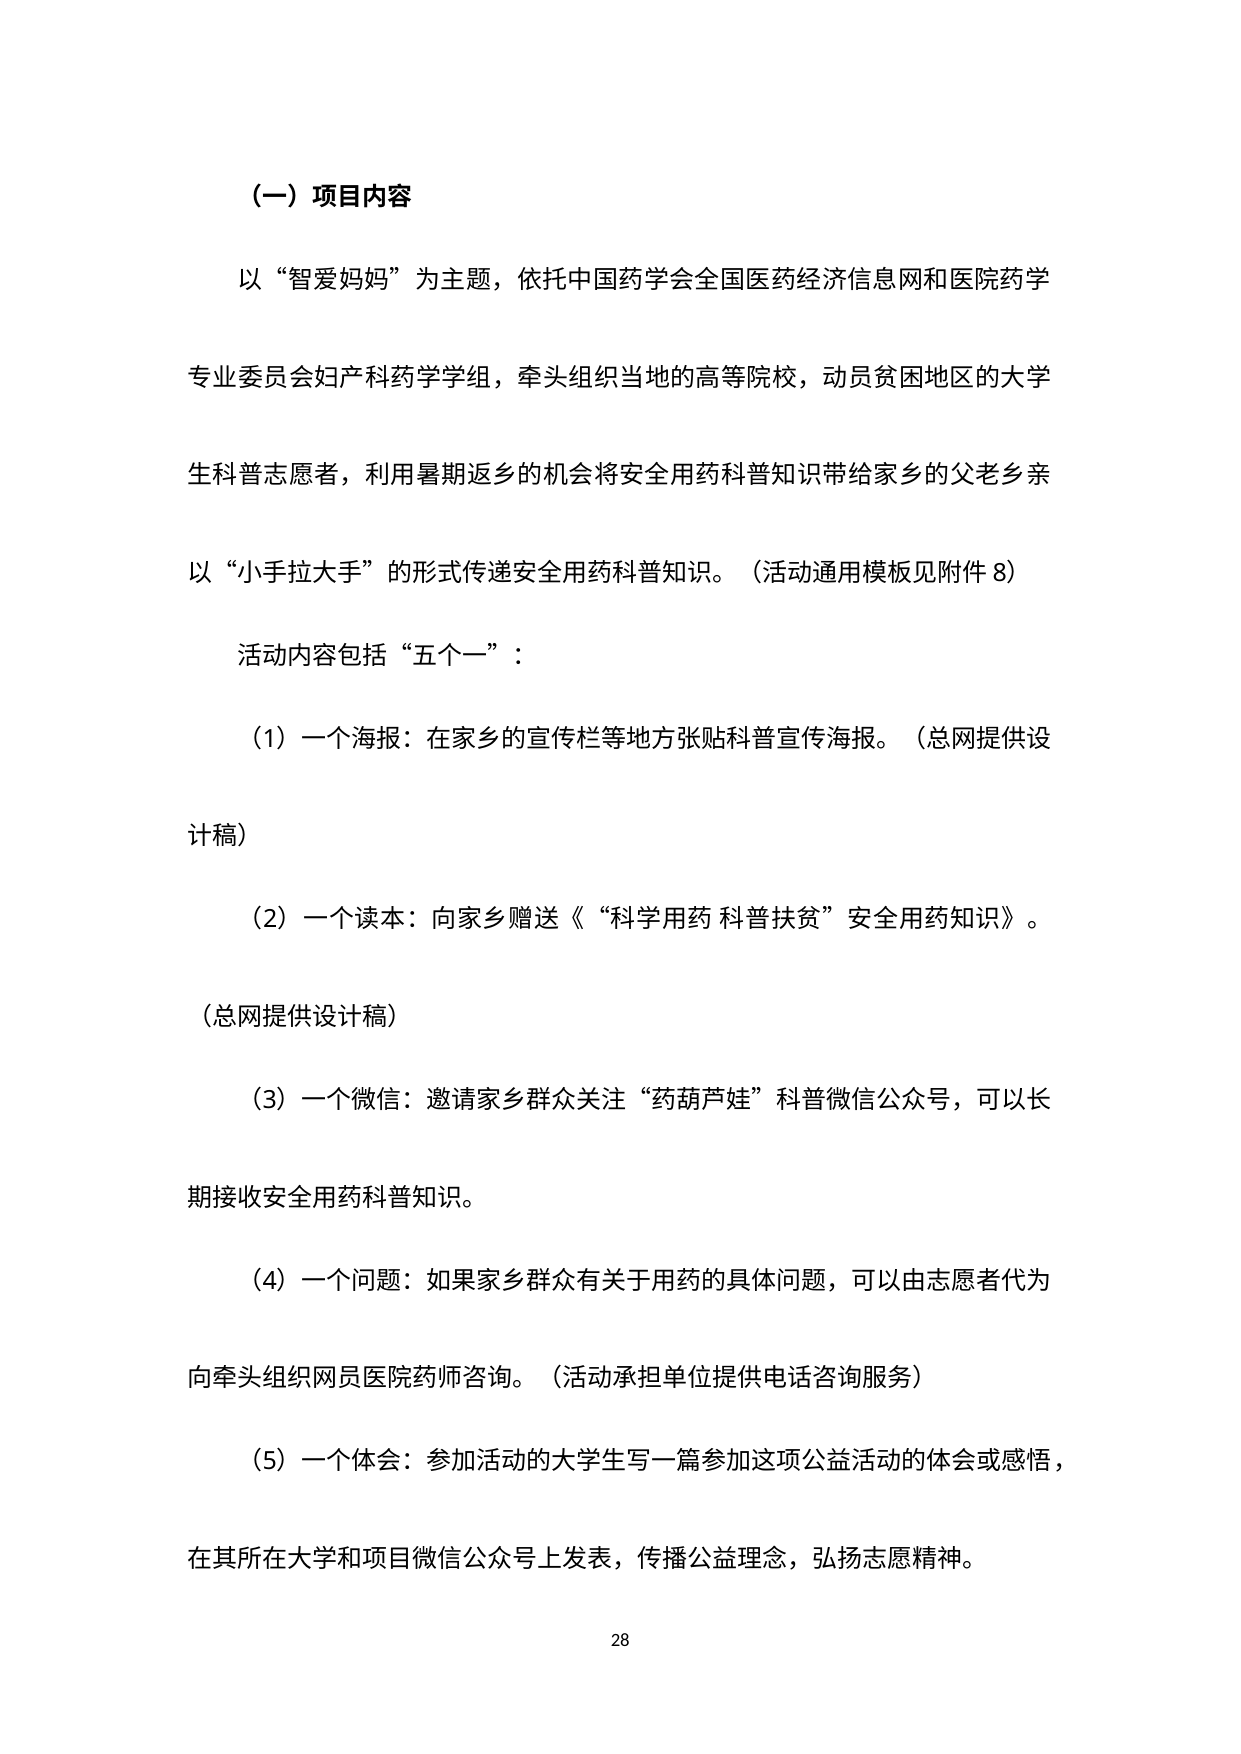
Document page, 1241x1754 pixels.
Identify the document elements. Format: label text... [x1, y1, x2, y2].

text （1）一个海报：在家乡的宣传栏等地方张贴科普宣传海报。（总网提供设计稿） [187, 704, 1053, 866]
text 以“智爱妈妈”为主题，依托中国药学会全国医药经济信息网和医院药学专业委员会妇产科药学学组，牵头组织当地的高等院校，动员贫困地区的大学生科普志愿者，利用暑期返乡的机会将安全用药科普知识带给家乡的父老乡亲，以“小手拉大手”的形式传递安全用药科普知识。（活动通用模板见附件8） [187, 245, 1053, 603]
text （一）项目内容 [187, 162, 1053, 227]
text 活动内容包括“五个一”： [187, 621, 1053, 686]
text （3）一个微信：邀请家乡群众关注“药葫芦娃”科普微信公众号，可以长期接收安全用药科普知识。 [187, 1065, 1053, 1228]
text （2）一个读本：向家乡赠送《“科学用药 科普扶贫”安全用药知识》。（总网提供设计稿） [187, 884, 1053, 1047]
text （4）一个问题：如果家乡群众有关于用药的具体问题，可以由志愿者代为向牵头组织网员医院药师咨询。（活动承担单位提供电话咨询服务） [187, 1246, 1053, 1408]
text （5）一个体会：参加活动的大学生写一篇参加这项公益活动的体会或感悟，在其所在大学和项目微信公众号上发表，传播公益理念，弘扬志愿精神。 [187, 1426, 1053, 1589]
